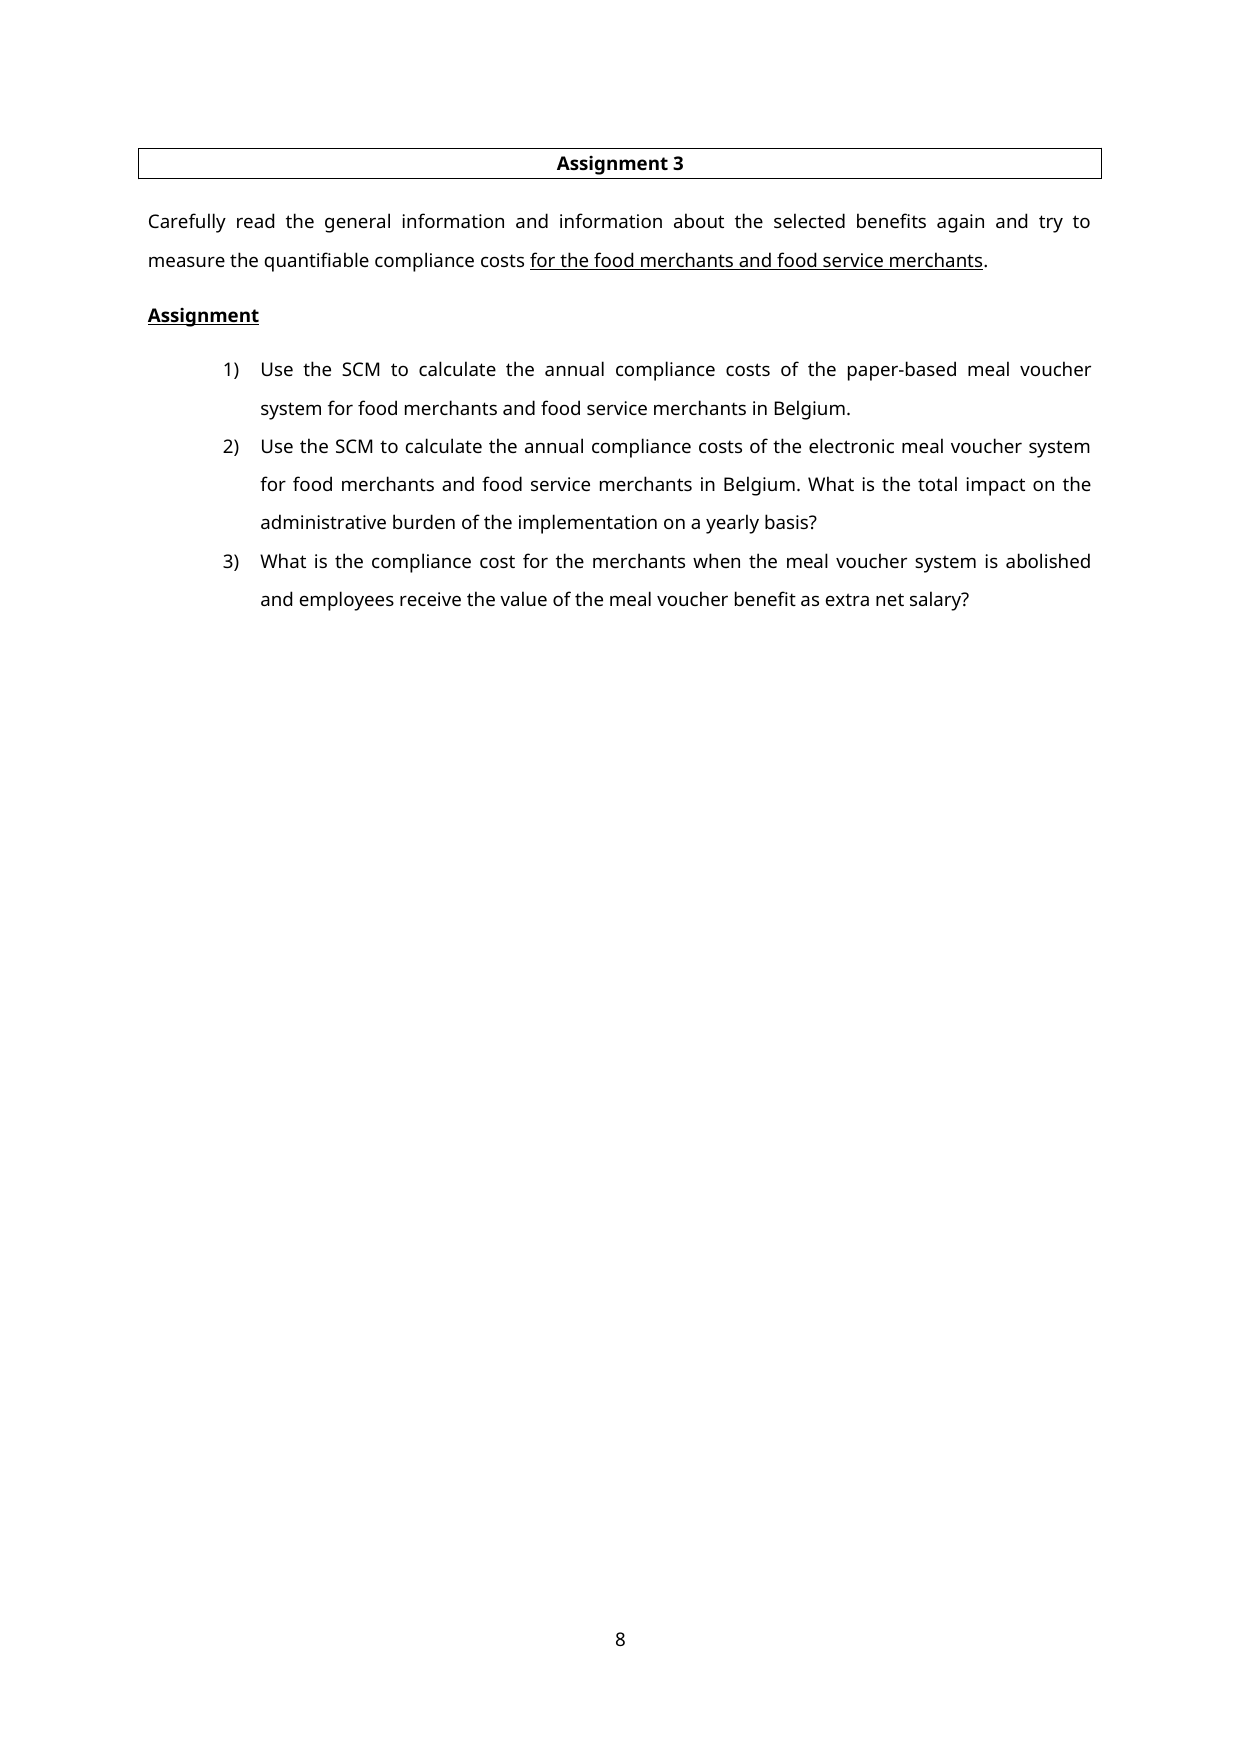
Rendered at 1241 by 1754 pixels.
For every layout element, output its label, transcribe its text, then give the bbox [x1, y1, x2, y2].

list Use the SCM to calculate the annual compliance costs of the electronic meal voucher system for food merchants and food service merchants in Belgium. What is the total impact on the administrative burden of the implementation on a yearly basis? [223, 433, 1093, 535]
text Assignment 3 [139, 149, 1101, 178]
list Use the SCM to calculate the annual compliance costs of the paper-based meal voucher system for food merchants and food service merchants in Belgium. [223, 357, 1093, 421]
text Carefully read the general information and information about the selected benefits again and try to measure the quantifiable compliance costs for the food merchants and food service merchants. [148, 209, 1093, 272]
text Assignment [148, 302, 1093, 327]
list What is the compliance cost for the merchants when the meal voucher system is abolished and employees receive the value of the meal voucher benefit as extra net salary? [223, 548, 1093, 612]
